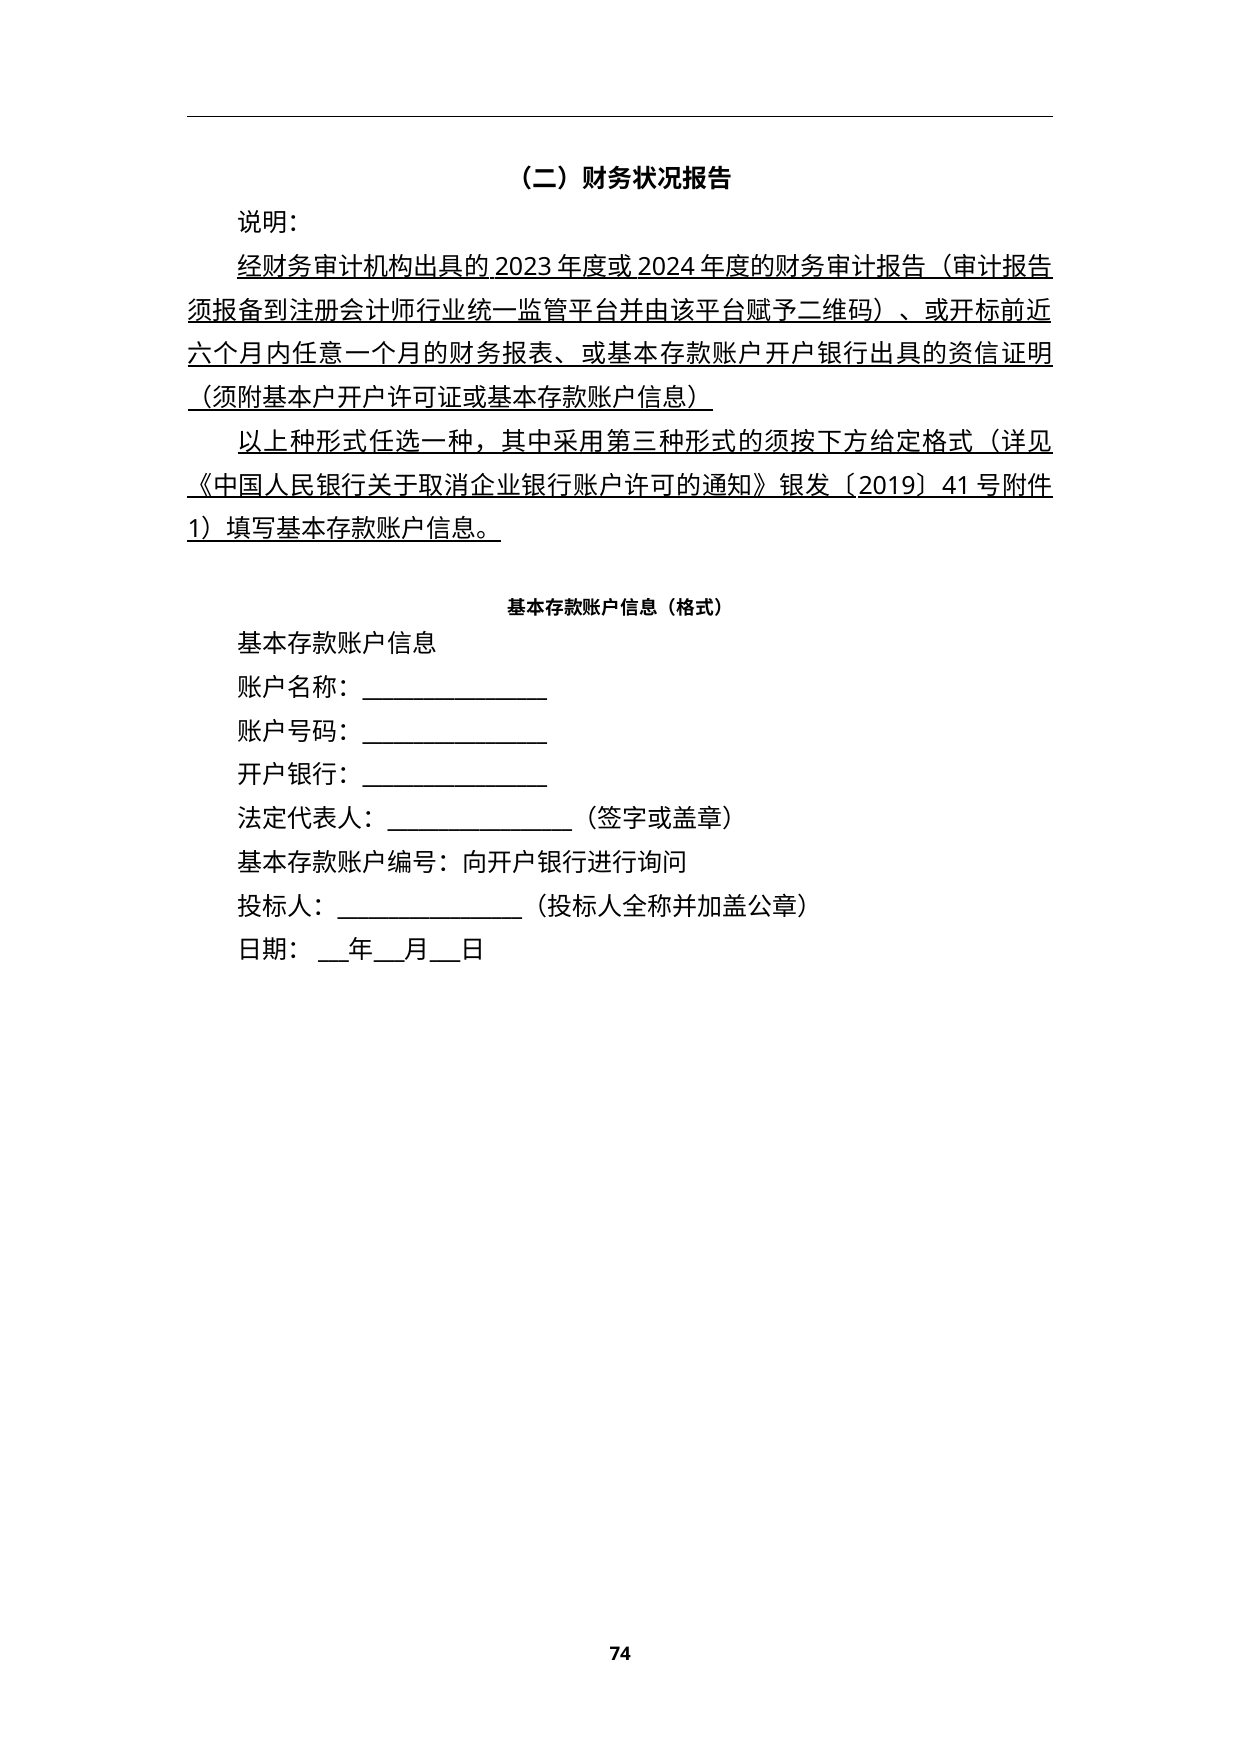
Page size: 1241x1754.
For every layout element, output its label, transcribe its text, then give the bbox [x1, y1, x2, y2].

text 基本存款账户信息 [187, 620, 1053, 663]
text 基本存款账户信息（格式） [187, 593, 1053, 620]
text 开户银行：__________________ [187, 751, 1053, 795]
text 法定代表人：__________________（签字或盖章） [187, 795, 1053, 838]
text 账户名称：__________________ [187, 663, 1053, 707]
text 账户号码：__________________ [187, 707, 1053, 751]
text 经财务审计机构出具的2023年度或2024年度的财务审计报告（审计报告须报备到注册会计师行业统一监管平台并由该平台赋予二维码）、或开标前近六个月内任意一个月的财务报表、或基本存款账户开户银行出具的资信证明（须附基本户开户许可证或基本存款账户信息） [187, 243, 1053, 365]
text 经财务审计机构出具的2023年度或2024年度的财务审计报告（审计报告须报备到注册会计师行业统一监管平台并由该平台赋予二维码）、或开标前近六个月内任意一个月的财务报表、或基本存款账户开户银行出具的资信证明（须附基本户开户许可证或基本存款账户信息） [187, 366, 1053, 418]
text 投标人：__________________（投标人全称并加盖公章） [187, 882, 1053, 926]
subtitle （二）财务状况报告 [187, 155, 1053, 199]
text 以上种形式任选一种，其中采用第三种形式的须按下方给定格式（详见《中国人民银行关于取消企业银行账户许可的通知》银发〔2019〕41号附件1）填写基本存款账户信息。 [187, 418, 1053, 549]
text 说明： [187, 199, 1053, 243]
text 日期： ___年___月___日 [187, 926, 1053, 970]
text 基本存款账户编号：向开户银行进行询问 [187, 838, 1053, 882]
